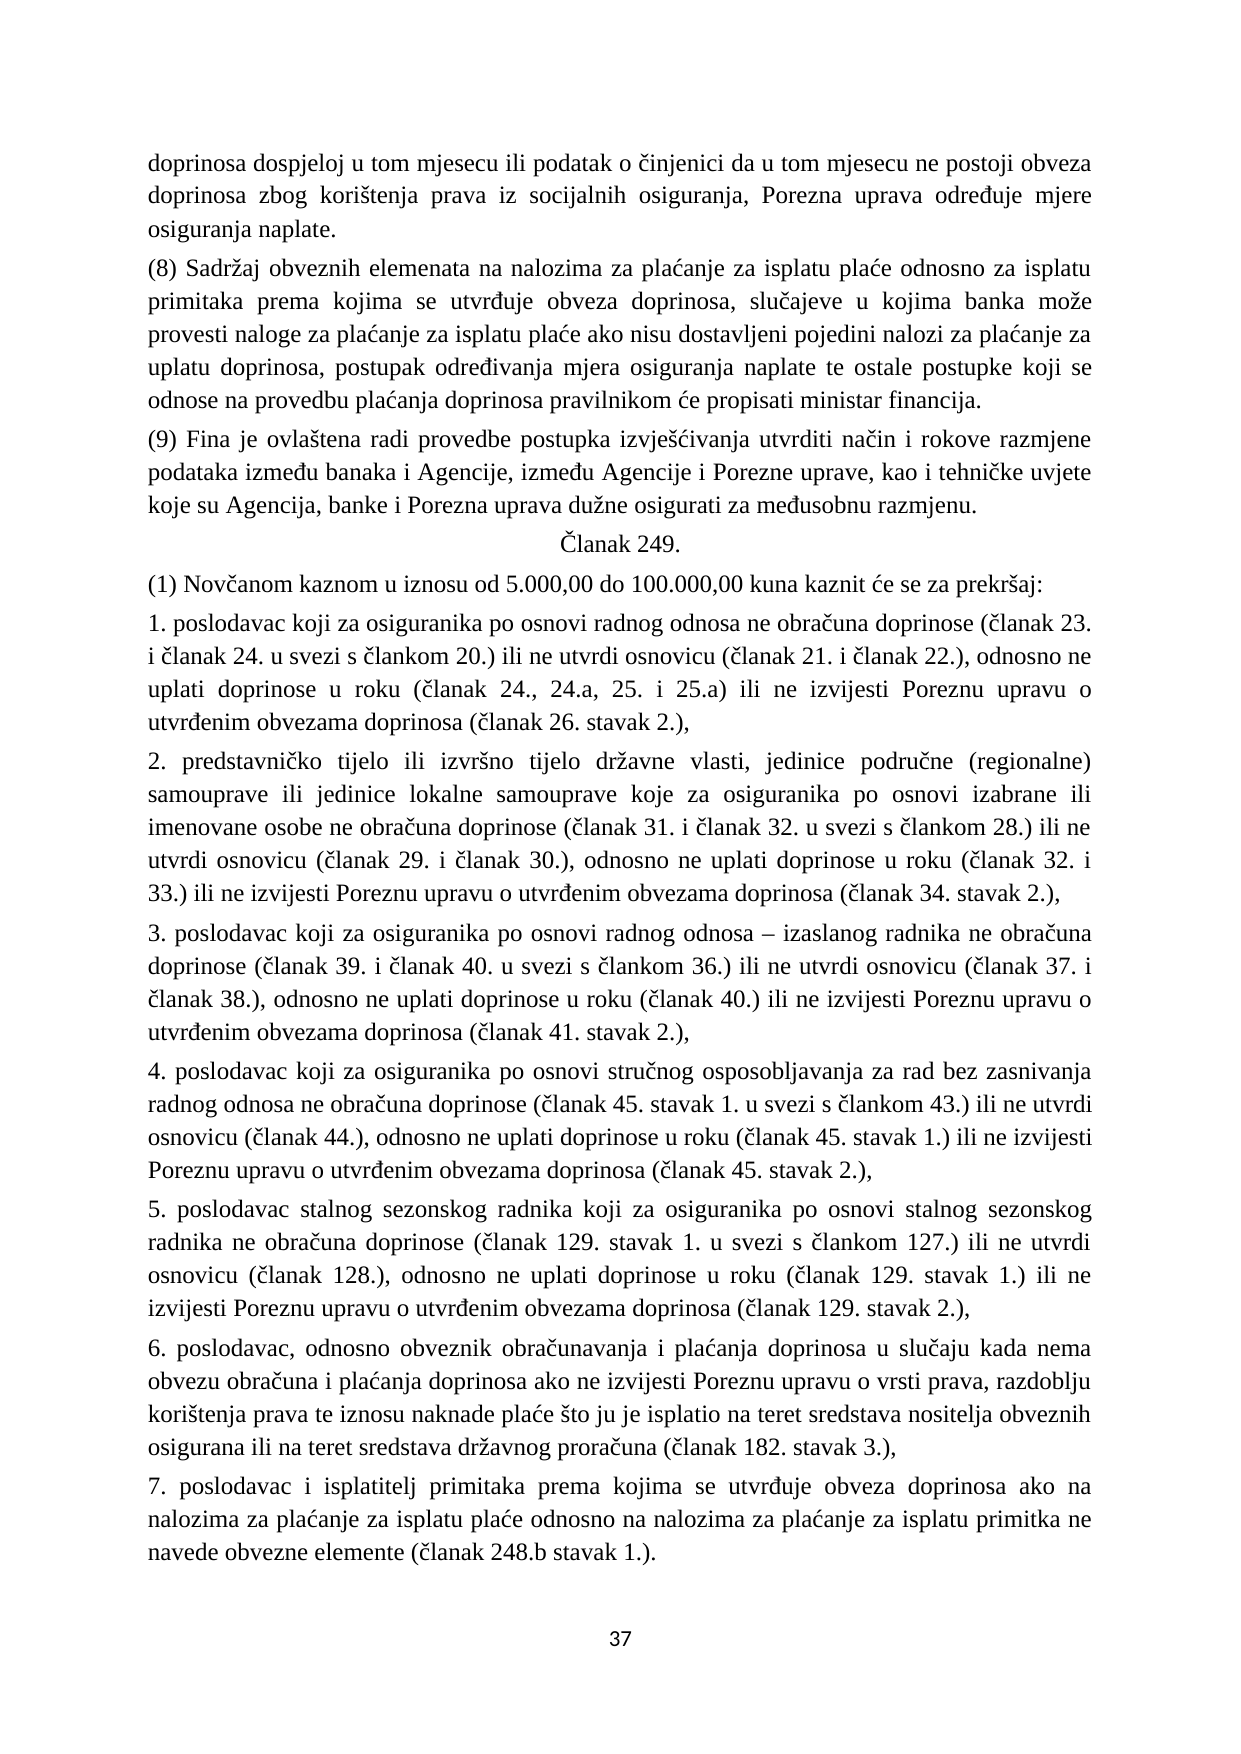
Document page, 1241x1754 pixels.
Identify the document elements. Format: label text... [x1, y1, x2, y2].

text (8) Sadržaj obveznih elemenata na nalozima za plaćanje za isplatu plaće odnosno za isplatu primitaka prema kojima se utvrđuje obveza doprinosa, slučajeve u kojima banka može provesti naloge za plaćanje za isplatu plaće ako nisu dostavljeni pojedini nalozi za plaćanje za uplatu doprinosa, postupak određivanja mjera osiguranja naplate te ostale postupke koji se odnose na provedbu plaćanja doprinosa pravilnikom će propisati ministar financija. [148, 253, 1093, 414]
text 4. poslodavac koji za osiguranika po osnovi stručnog osposobljavanja za rad bez zasnivanja radnog odnosa ne obračuna doprinose (članak 45. stavak 1. u svezi s člankom 43.) ili ne utvrdi osnovicu (članak 44.), odnosno ne uplati doprinose u roku (članak 45. stavak 1.) ili ne izvijesti Poreznu upravu o utvrđenim obvezama doprinosa (članak 45. stavak 2.), [148, 1056, 1093, 1184]
text 1. poslodavac koji za osiguranika po osnovi radnog odnosa ne obračuna doprinose (članak 23. i članak 24. u svezi s člankom 20.) ili ne utvrdi osnovicu (članak 21. i članak 22.), odnosno ne uplati doprinose u roku (članak 24., 24.a, 25. i 25.a) ili ne izvijesti Poreznu upravu o utvrđenim obvezama doprinosa (članak 26. stavak 2.), [148, 608, 1093, 736]
text Članak 249. [148, 529, 1093, 558]
text 3. poslodavac koji za osiguranika po osnovi radnog odnosa – izaslanog radnika ne obračuna doprinose (članak 39. i članak 40. u svezi s člankom 36.) ili ne utvrdi osnovicu (članak 37. i članak 38.), odnosno ne uplati doprinose u roku (članak 40.) ili ne izvijesti Poreznu upravu o utvrđenim obvezama doprinosa (članak 41. stavak 2.), [148, 918, 1093, 1046]
text 6. poslodavac, odnosno obveznik obračunavanja i plaćanja doprinosa u slučaju kada nema obvezu obračuna i plaćanja doprinosa ako ne izvijesti Poreznu upravu o vrsti prava, razdoblju korištenja prava te iznosu naknade plaće što ju je isplatio na teret sredstava nositelja obveznih osigurana ili na teret sredstava državnog proračuna (članak 182. stavak 3.), [148, 1333, 1093, 1461]
text (9) Fina je ovlaštena radi provedbe postupka izvješćivanja utvrditi način i rokove razmjene podataka između banaka i Agencije, između Agencije i Porezne uprave, kao i tehničke uvjete koje su Agencija, banke i Porezna uprava dužne osigurati za međusobnu razmjenu. [148, 424, 1093, 519]
text 5. poslodavac stalnog sezonskog radnika koji za osiguranika po osnovi stalnog sezonskog radnika ne obračuna doprinose (članak 129. stavak 1. u svezi s člankom 127.) ili ne utvrdi osnovicu (članak 128.), odnosno ne uplati doprinose u roku (članak 129. stavak 1.) ili ne izvijesti Poreznu upravu o utvrđenim obvezama doprinosa (članak 129. stavak 2.), [148, 1194, 1093, 1322]
text 7. poslodavac i isplatitelj primitaka prema kojima se utvrđuje obveza doprinosa ako na nalozima za plaćanje za isplatu plaće odnosno na nalozima za plaćanje za isplatu primitka ne navede obvezne elemente (članak 248.b stavak 1.). [148, 1471, 1093, 1566]
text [148, 148, 1093, 242]
text 2. predstavničko tijelo ili izvršno tijelo državne vlasti, jedinice područne (regionalne) samouprave ili jedinice lokalne samouprave koje za osiguranika po osnovi izabrane ili imenovane osobe ne obračuna doprinose (članak 31. i članak 32. u svezi s člankom 28.) ili ne utvrdi osnovicu (članak 29. i članak 30.), odnosno ne uplati doprinose u roku (članak 32. i 33.) ili ne izvijesti Poreznu upravu o utvrđenim obvezama doprinosa (članak 34. stavak 2.), [148, 746, 1093, 907]
text (1) Novčanom kaznom u iznosu od 5.000,00 do 100.000,00 kuna kaznit će se za prekršaj: [148, 569, 1093, 598]
